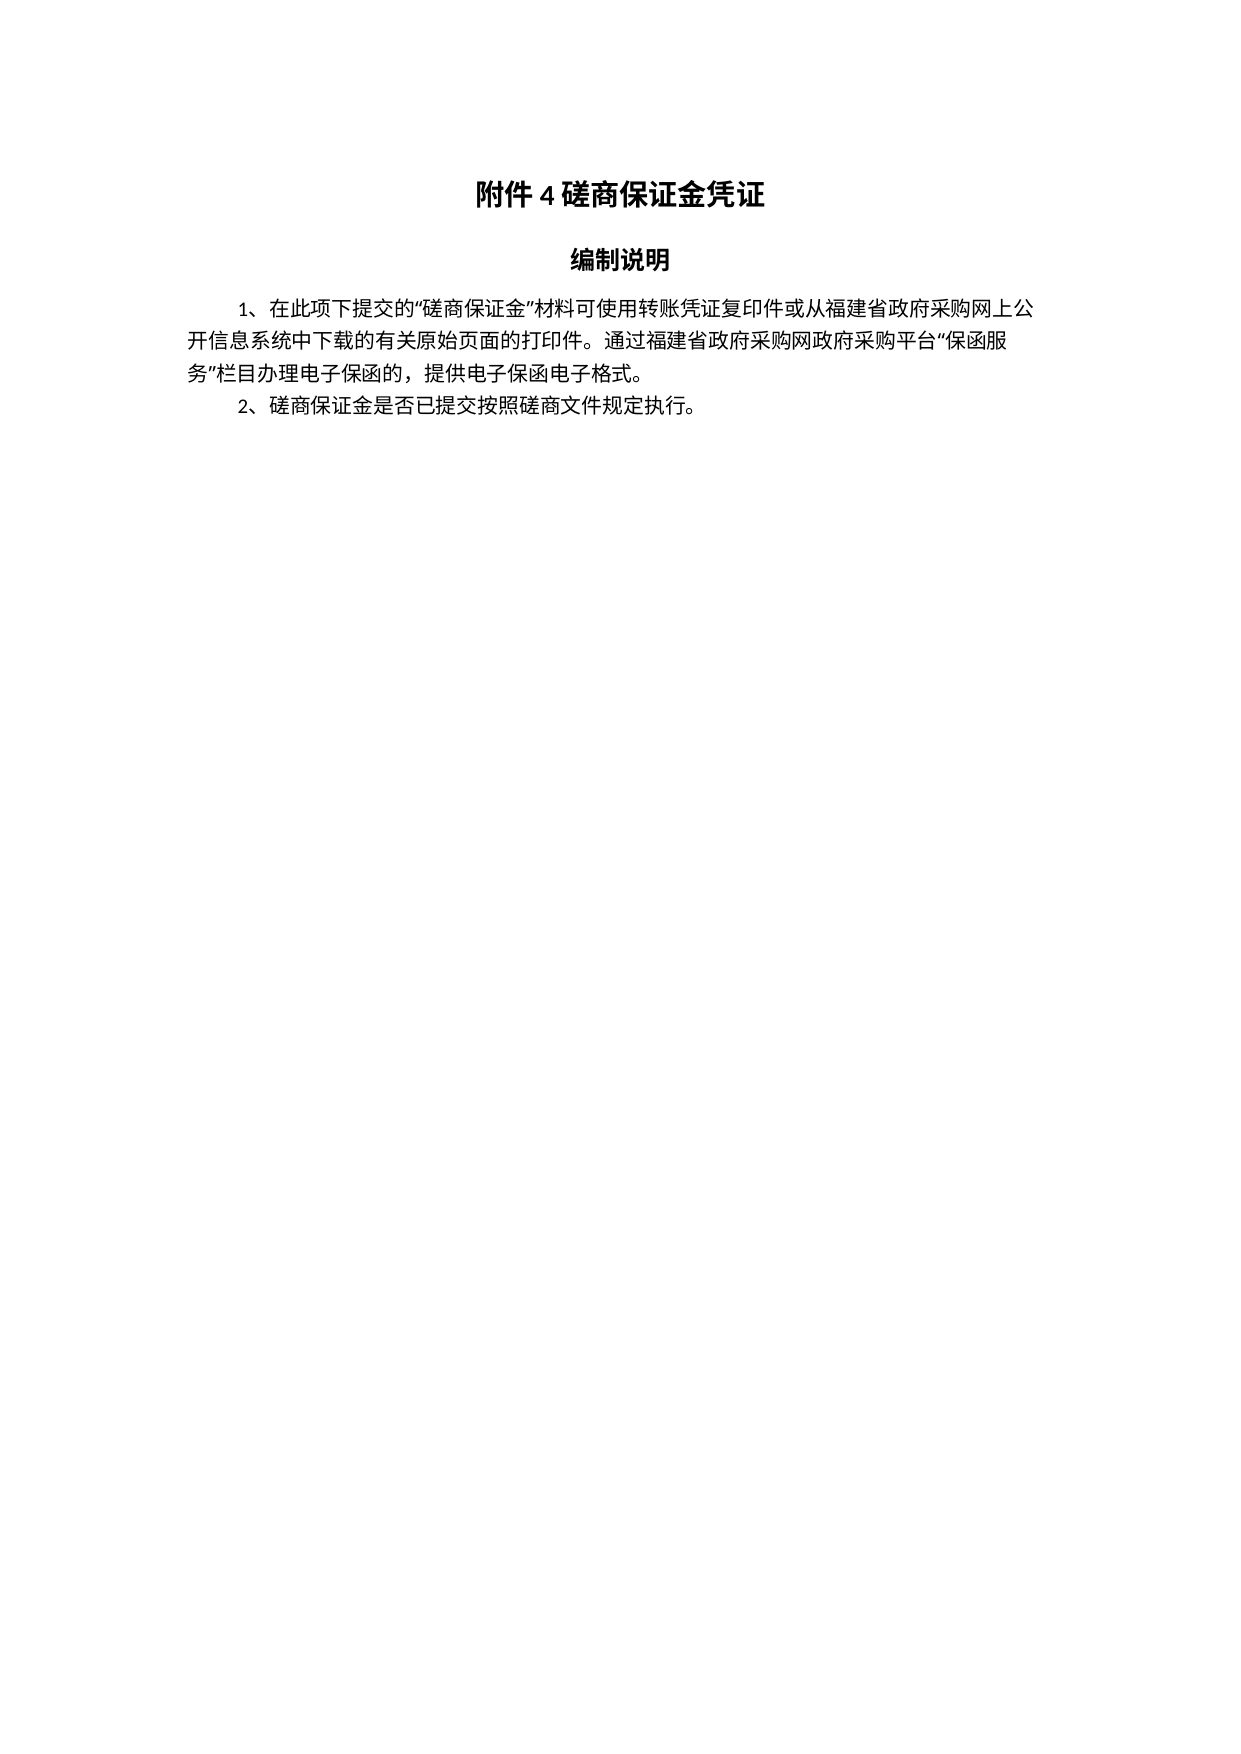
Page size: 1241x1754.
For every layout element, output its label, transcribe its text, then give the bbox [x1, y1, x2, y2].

text 2、磋商保证金是否已提交按照磋商文件规定执行。 [187, 389, 1053, 422]
text 编制说明 [187, 227, 1053, 292]
text 1、在此项下提交的“磋商保证金”材料可使用转账凭证复印件或从福建省政府采购网上公开信息系统中下载的有关原始页面的打印件。通过福建省政府采购网政府采购平台“保函服务”栏目办理电子保函的，提供电子保函电子格式。 [187, 292, 1053, 389]
text 附件4 磋商保证金凭证 [187, 162, 1053, 227]
